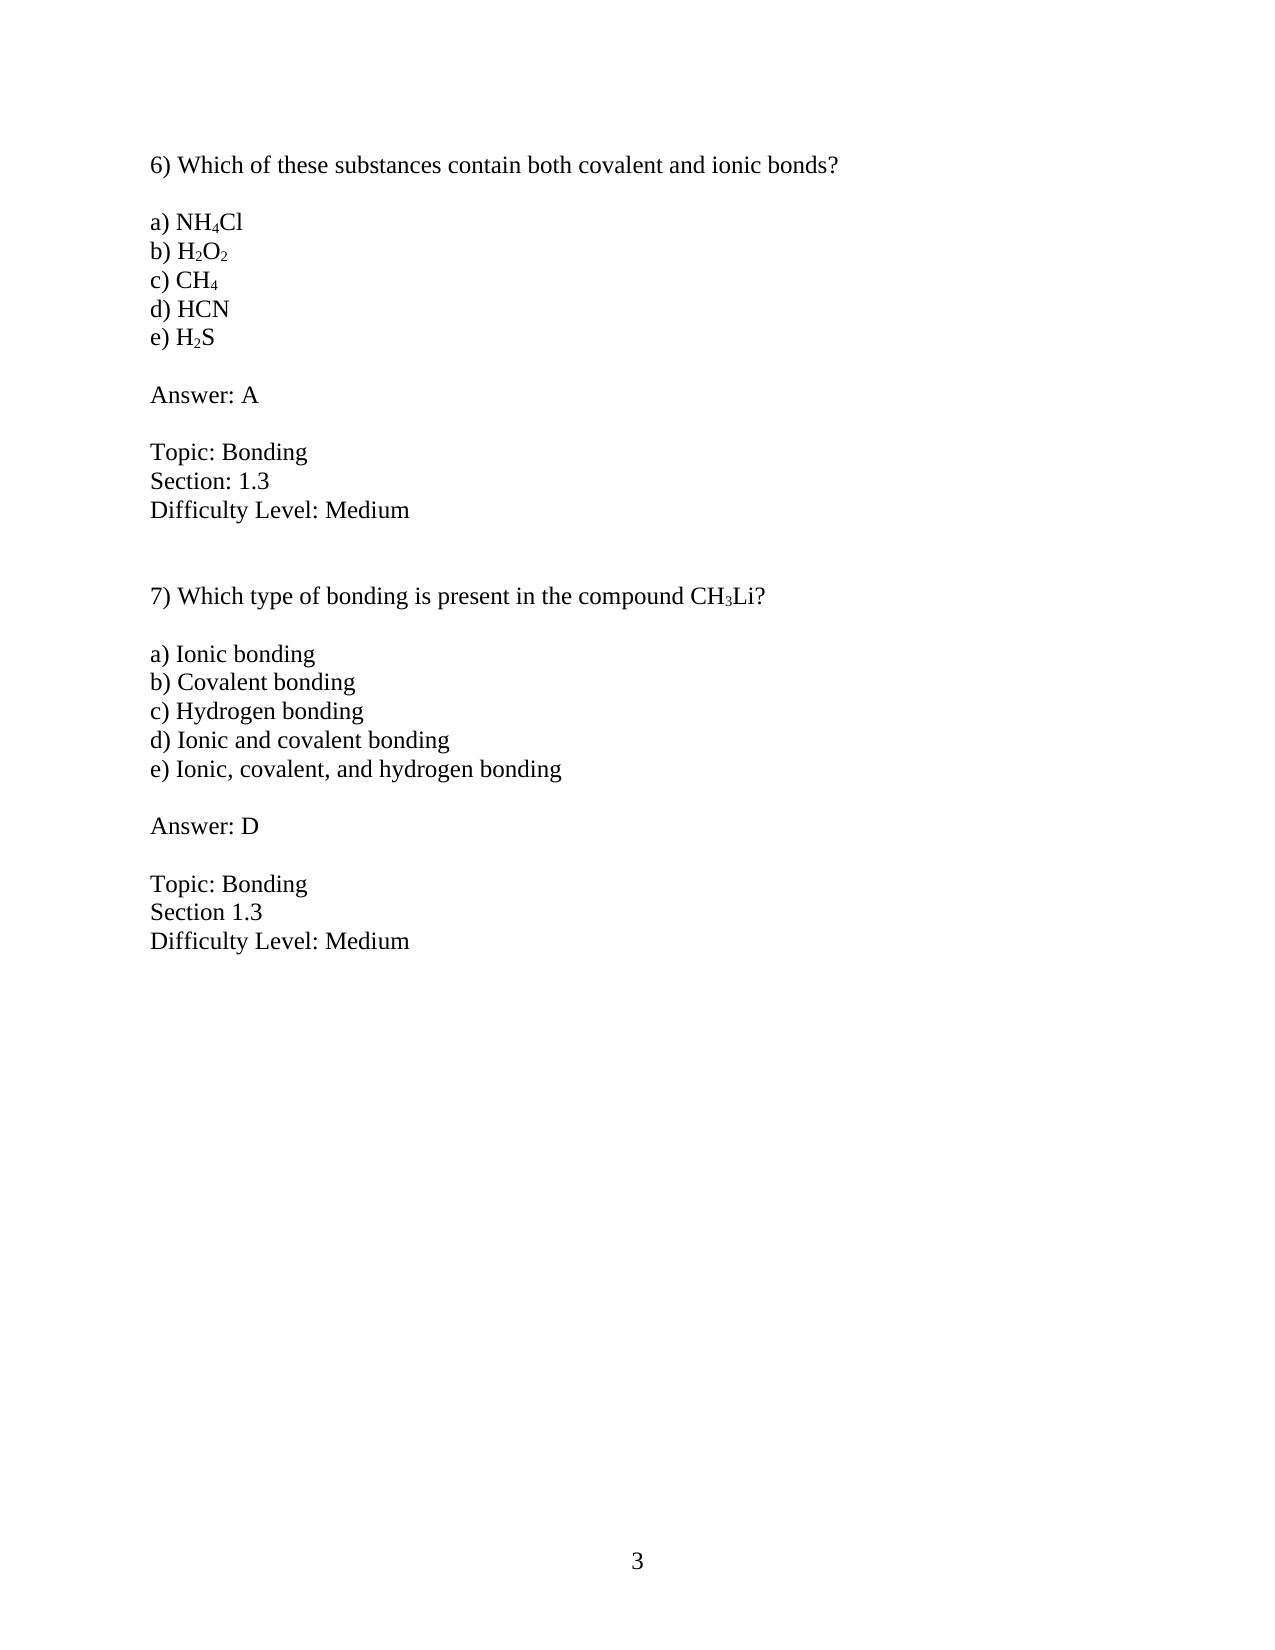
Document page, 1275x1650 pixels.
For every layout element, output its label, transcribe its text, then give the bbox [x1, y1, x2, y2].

text d) HCN [150, 294, 1125, 322]
text 7) Which type of bonding is present in the compound CH3Li? [150, 581, 1125, 610]
text e) H2S [150, 322, 1125, 351]
text Topic: Bonding [150, 437, 1125, 466]
text Answer: A [150, 380, 1125, 409]
text 6) Which of these substances contain both covalent and ionic bonds? [150, 150, 1125, 179]
text Section: 1.3 [150, 466, 1125, 495]
text Answer: D [150, 811, 1125, 840]
text a) Ionic bonding [150, 639, 1125, 667]
text a) NH4Cl [150, 207, 1125, 236]
text Topic: Bonding [150, 869, 1125, 897]
text Section 1.3 [150, 897, 1125, 926]
text c) CH4 [150, 265, 1125, 294]
text b) Covalent bonding [150, 667, 1125, 696]
text Difficulty Level: Medium [150, 495, 1125, 524]
text c) Hydrogen bonding [150, 696, 1125, 725]
text Difficulty Level: Medium [150, 926, 1125, 955]
text d) Ionic and covalent bonding [150, 725, 1125, 754]
text b) H2O2 [150, 236, 1125, 265]
text e) Ionic, covalent, and hydrogen bonding [150, 754, 1125, 782]
